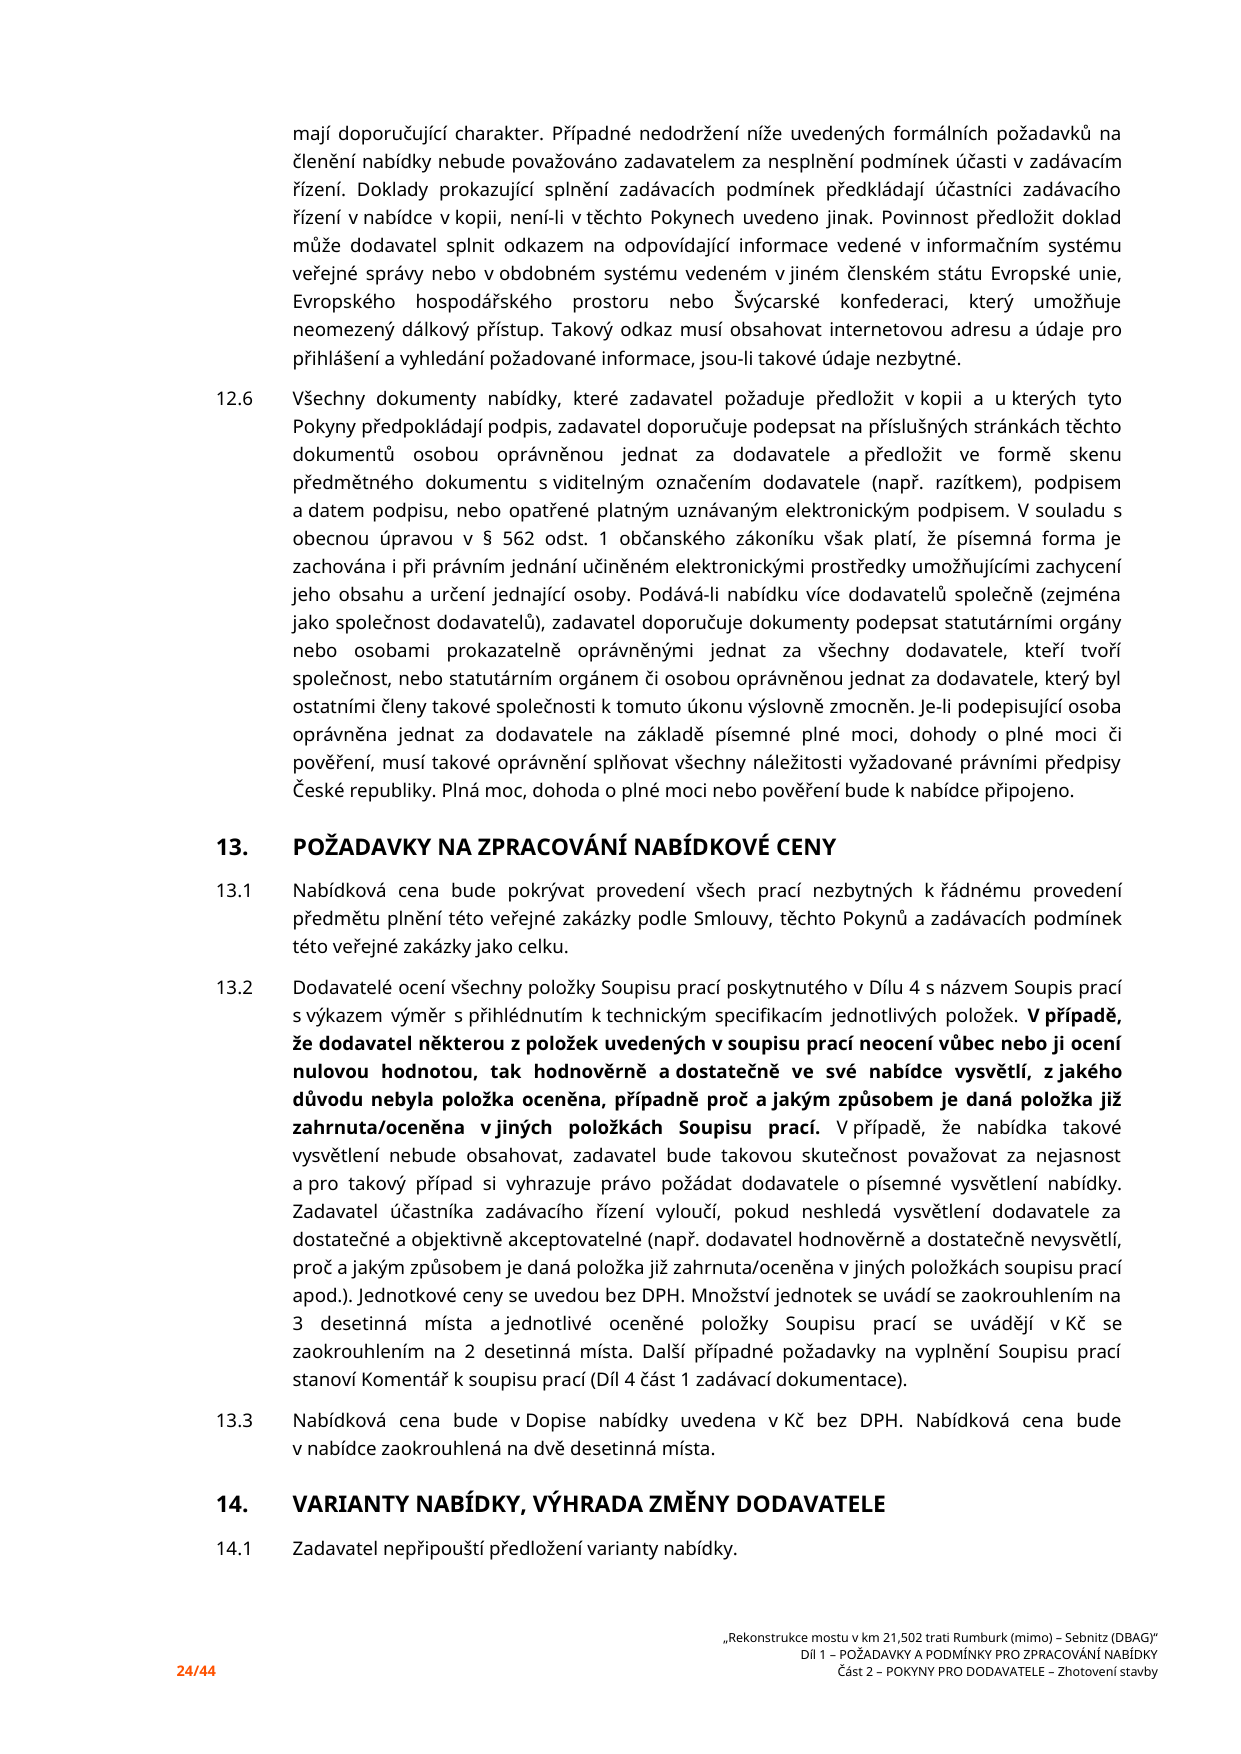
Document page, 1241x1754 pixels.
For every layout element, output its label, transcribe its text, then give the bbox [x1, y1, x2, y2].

text VARIANTY NABÍDKY, VÝHRADA ZMĚNY DODAVATELE [216, 1488, 1122, 1519]
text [216, 121, 1122, 370]
text Dodavatelé ocení všechny položky Soupisu prací poskytnutého v Dílu 4 s názvem Soupis prací s výkazem výměr s přihlédnutím k technickým specifikacím jednotlivých položek. V případě, že dodavatel některou z položek uvedených v soupisu prací neocení vůbec nebo ji ocení nulovou hodnotou, tak hodnověrně a dostatečně ve své nabídce vysvětlí, z jakého důvodu nebyla položka oceněna, případně proč a jakým způsobem je daná položka již zahrnuta/oceněna v jiných položkách Soupisu prací. V případě, že nabídka takové vysvětlení nebude obsahovat, zadavatel bude takovou skutečnost považovat za nejasnost a pro takový případ si vyhrazuje právo požádat dodavatele o písemné vysvětlení nabídky. Zadavatel účastníka zadávacího řízení vyloučí, pokud neshledá vysvětlení dodavatele za dostatečné a objektivně akceptovatelné (např. dodavatel hodnověrně a dostatečně nevysvětlí, proč a jakým způsobem je daná položka již zahrnuta/oceněna v jiných položkách soupisu prací apod.). Jednotkové ceny se uvedou bez DPH. Množství jednotek se uvádí se zaokrouhlením na 3 desetinná místa a jednotlivé oceněné položky Soupisu prací se uvádějí v Kč se zaokrouhlením na 2 desetinná místa. Další případné požadavky na vyplnění Soupisu prací stanoví Komentář k soupisu prací (Díl 4 část 1 zadávací dokumentace). [216, 974, 1122, 1392]
text Všechny dokumenty nabídky, které zadavatel požaduje předložit v kopii a u kterých tyto Pokyny předpokládají podpis, zadavatel doporučuje podepsat na příslušných stránkách těchto dokumentů osobou oprávněnou jednat za dodavatele a předložit ve formě skenu předmětného dokumentu s viditelným označením dodavatele (např. razítkem), podpisem a datem podpisu, nebo opatřené platným uznávaným elektronickým podpisem. V souladu s obecnou úpravou v § 562 odst. 1 občanského zákoníku však platí, že písemná forma je zachována i při právním jednání učiněném elektronickými prostředky umožňujícími zachycení jeho obsahu a určení jednající osoby. Podává-li nabídku více dodavatelů společně (zejména jako společnost dodavatelů), zadavatel doporučuje dokumenty podepsat statutárními orgány nebo osobami prokazatelně oprávněnými jednat za všechny dodavatele, kteří tvoří společnost, nebo statutárním orgánem či osobou oprávněnou jednat za dodavatele, který byl ostatními členy takové společnosti k tomuto úkonu výslovně zmocněn. Je-li podepisující osoba oprávněna jednat za dodavatele na základě písemné plné moci, dohody o plné moci či pověření, musí takové oprávnění splňovat všechny náležitosti vyžadované právními předpisy České republiky. Plná moc, dohoda o plné moci nebo pověření bude k nabídce připojeno. [216, 385, 1122, 803]
text Nabídková cena bude v Dopise nabídky uvedena v Kč bez DPH. Nabídková cena bude v nabídce zaokrouhlená na dvě desetinná místa. [216, 1407, 1122, 1460]
text Nabídková cena bude pokrývat provedení všech prací nezbytných k řádnému provedení předmětu plnění této veřejné zakázky podle Smlouvy, těchto Pokynů a zadávacích podmínek této veřejné zakázky jako celku. [216, 877, 1122, 959]
text POŽADAVKY NA ZPRACOVÁNÍ NABÍDKOVÉ CENY [216, 831, 1122, 862]
text Zadavatel nepřipouští předložení varianty nabídky. [216, 1535, 1122, 1560]
